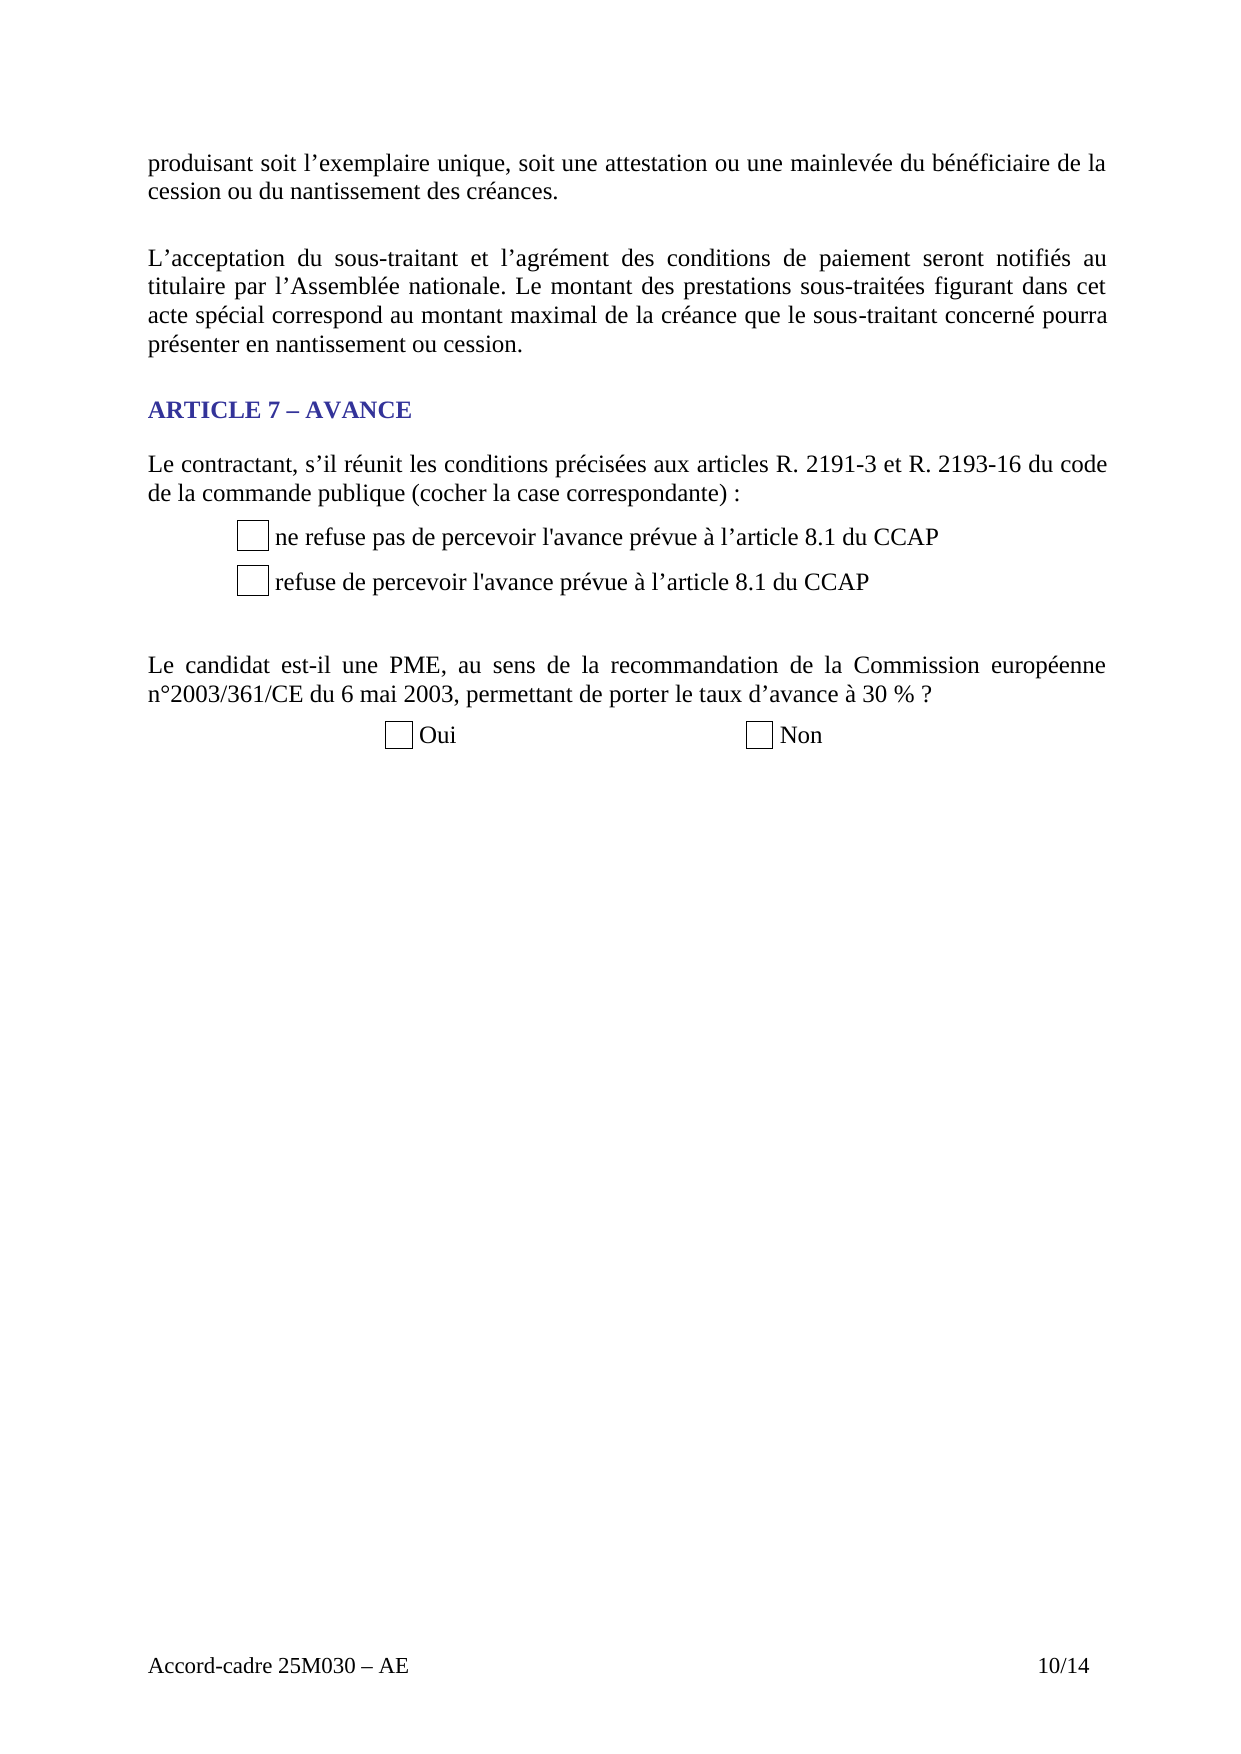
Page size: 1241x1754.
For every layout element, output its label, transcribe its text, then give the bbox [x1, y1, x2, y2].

text ARTICLE 7 – AVANCE [148, 395, 1107, 424]
text Le candidat est-il une PME, au sens de la recommandation de la Commission européenne n°2003/361/CE du 6 mai 2003, permettant de porter le taux d’avance à 30 % ? [148, 650, 1107, 707]
text refuse de percevoir l'avance prévue à l’article 8.1 du CCAP [148, 564, 1107, 596]
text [148, 148, 1107, 205]
text Oui Non [148, 720, 1107, 749]
text Le contractant, s’il réunit les conditions précisées aux articles R. 2191-3 et R. 2193-16 du code de la commande publique (cocher la case correspondante) : [148, 449, 1107, 506]
text ne refuse pas de percevoir l'avance prévue à l’article 8.1 du CCAP [148, 519, 1107, 551]
text L’acceptation du sous-traitant et l’agrément des conditions de paiement seront notifiés au titulaire par l’Assemblée nationale. Le montant des prestations sous-traitées figurant dans cet acte spécial correspond au montant maximal de la créance que le sous-traitant concerné pourra présenter en nantissement ou cession. [148, 243, 1107, 358]
